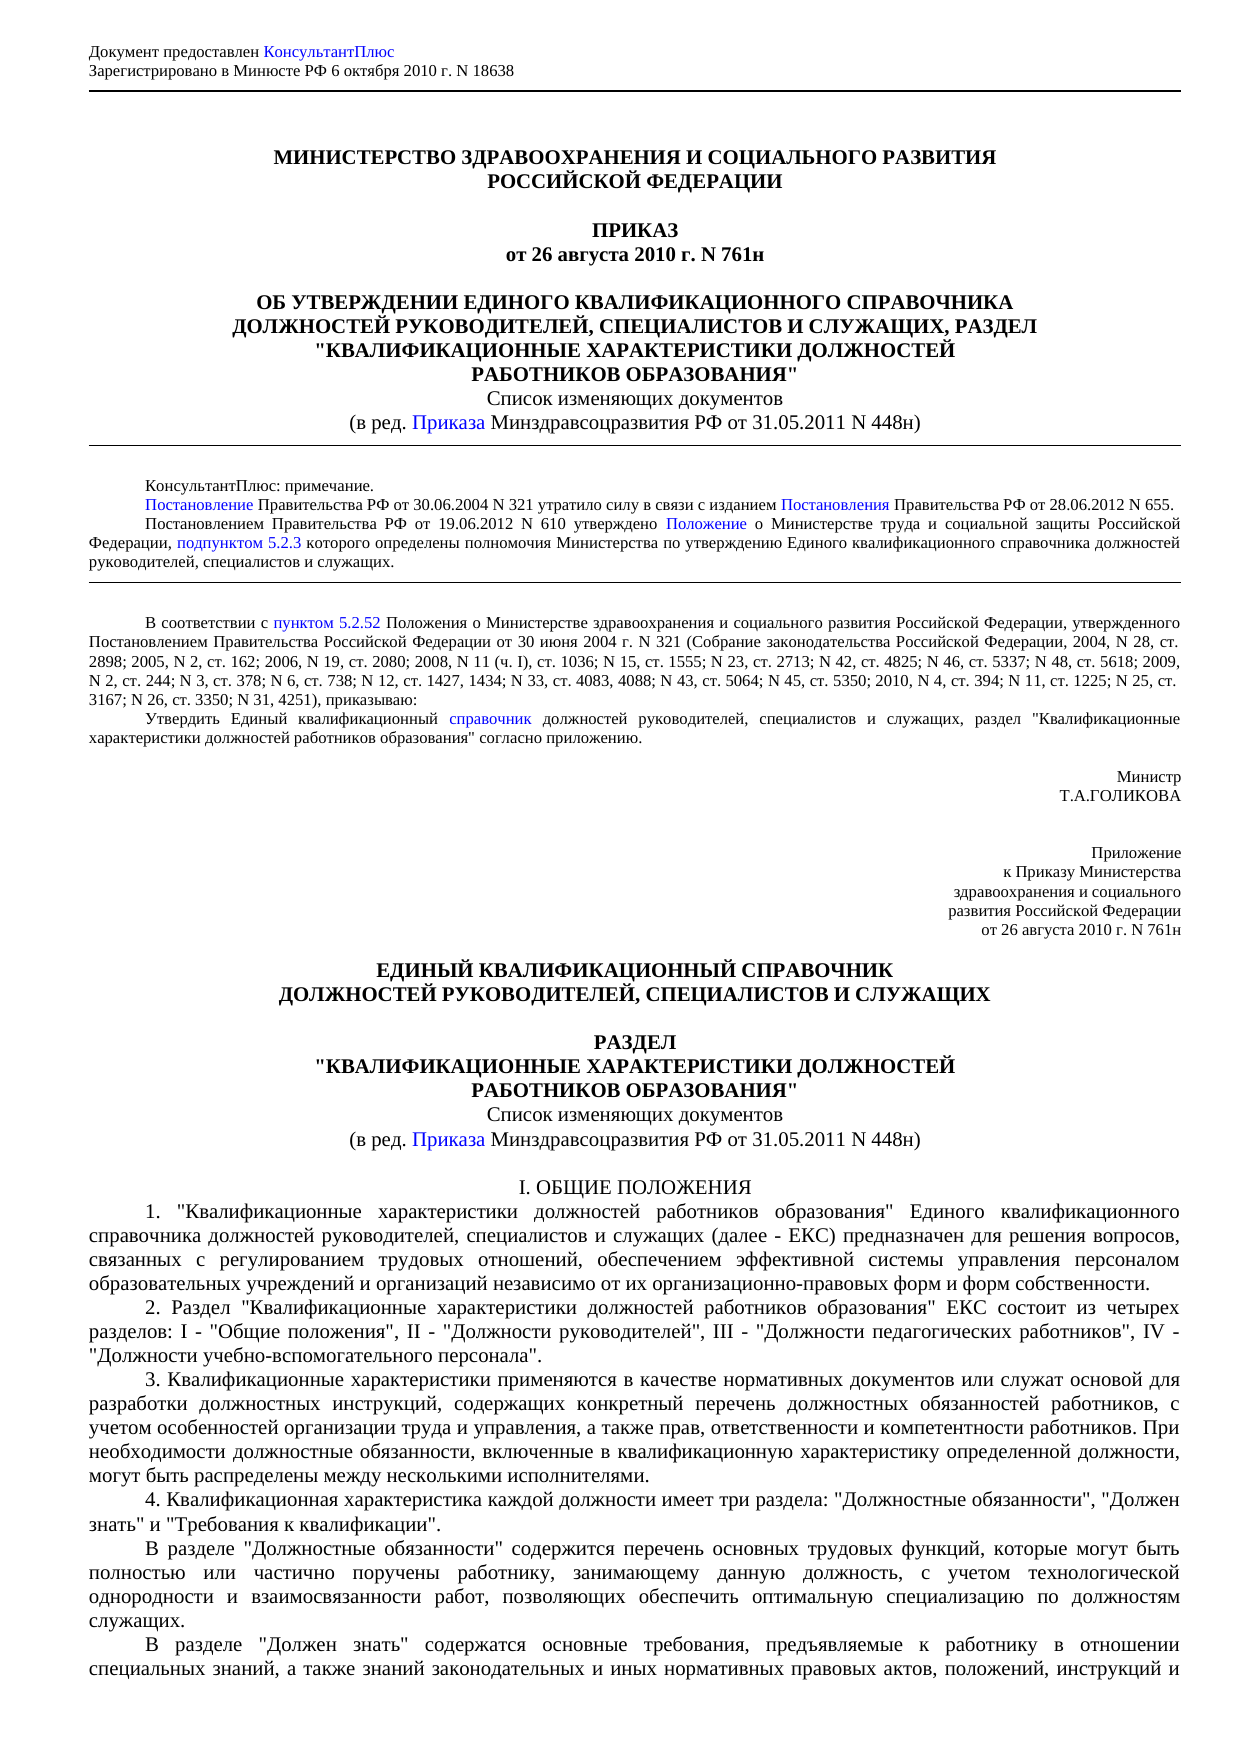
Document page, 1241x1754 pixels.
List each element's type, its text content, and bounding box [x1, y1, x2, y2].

text Постановление Правительства РФ от 30.06.2004 N 321 утратило силу в связи с изданием Постановления Правительства РФ от 28.06.2012 N 655. [89, 495, 1181, 514]
text (в ред. Приказа Минздравсоцразвития РФ от 31.05.2011 N 448н) [89, 410, 1181, 434]
title РОССИЙСКОЙ ФЕДЕРАЦИИ [89, 169, 1181, 193]
title ДОЛЖНОСТЕЙ РУКОВОДИТЕЛЕЙ, СПЕЦИАЛИСТОВ И СЛУЖАЩИХ, РАЗДЕЛ [89, 314, 1181, 338]
title от 26 августа 2010 г. N 761н [89, 242, 1181, 266]
title ЕДИНЫЙ КВАЛИФИКАЦИОННЫЙ СПРАВОЧНИК [89, 958, 1181, 982]
text Министр [89, 766, 1181, 786]
text Список изменяющих документов [89, 1102, 1181, 1126]
text (в ред. Приказа Минздравсоцразвития РФ от 31.05.2011 N 448н) [89, 1126, 1181, 1151]
title РАБОТНИКОВ ОБРАЗОВАНИЯ" [89, 1078, 1181, 1102]
title ПРИКАЗ [89, 217, 1181, 242]
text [89, 1632, 1181, 1680]
text Постановлением Правительства РФ от 19.06.2012 N 610 утверждено Положение о Министерстве труда и социальной защиты Российской Федерации, подпунктом 5.2.3 которого определены полномочия Министерства по утверждению Единого квалификационного справочника должностей руководителей, специалистов и служащих. [89, 514, 1181, 571]
text от 26 августа 2010 г. N 761н [89, 920, 1181, 939]
text I. ОБЩИЕ ПОЛОЖЕНИЯ [89, 1174, 1181, 1199]
text Утвердить Единый квалификационный справочник должностей руководителей, специалистов и служащих, раздел "Квалификационные характеристики должностей работников образования" согласно приложению. [89, 709, 1181, 747]
text 2. Раздел "Квалификационные характеристики должностей работников образования" ЕКС состоит из четырех разделов: I - "Общие положения", II - "Должности руководителей", III - "Должности педагогических работников", IV - "Должности учебно-вспомогательного персонала". [89, 1295, 1181, 1367]
title МИНИСТЕРСТВО ЗДРАВООХРАНЕНИЯ И СОЦИАЛЬНОГО РАЗВИТИЯ [89, 145, 1181, 169]
text Список изменяющих документов [89, 386, 1181, 410]
text В соответствии с пунктом 5.2.52 Положения о Министерстве здравоохранения и социального развития Российской Федерации, утвержденного Постановлением Правительства Российской Федерации от 30 июня 2004 г. N 321 (Собрание законодательства Российской Федерации, 2004, N 28, ст. 2898; 2005, N 2, ст. 162; 2006, N 19, ст. 2080; 2008, N 11 (ч. I), ст. 1036; N 15, ст. 1555; N 23, ст. 2713; N 42, ст. 4825; N 46, ст. 5337; N 48, ст. 5618; 2009, N 2, ст. 244; N 3, ст. 378; N 6, ст. 738; N 12, ст. 1427, 1434; N 33, ст. 4083, 4088; N 43, ст. 5064; N 45, ст. 5350; 2010, N 4, ст. 394; N 11, ст. 1225; N 25, ст. 3167; N 26, ст. 3350; N 31, 4251), приказываю: [89, 613, 1181, 709]
text Т.А.ГОЛИКОВА [89, 786, 1181, 805]
text 1. "Квалификационные характеристики должностей работников образования" Единого квалификационного справочника должностей руководителей, специалистов и служащих (далее - ЕКС) предназначен для решения вопросов, связанных с регулированием трудовых отношений, обеспечением эффективной системы управления персоналом образовательных учреждений и организаций независимо от их организационно-правовых форм и форм собственности. [89, 1199, 1181, 1295]
text развития Российской Федерации [89, 901, 1181, 920]
title РАБОТНИКОВ ОБРАЗОВАНИЯ" [89, 362, 1181, 386]
text здравоохранения и социального [89, 881, 1181, 901]
title ОБ УТВЕРЖДЕНИИ ЕДИНОГО КВАЛИФИКАЦИОННОГО СПРАВОЧНИКА [89, 290, 1181, 314]
title ДОЛЖНОСТЕЙ РУКОВОДИТЕЛЕЙ, СПЕЦИАЛИСТОВ И СЛУЖАЩИХ [89, 982, 1181, 1006]
text Приложение [89, 843, 1181, 862]
text 3. Квалификационные характеристики применяются в качестве нормативных документов или служат основой для разработки должностных инструкций, содержащих конкретный перечень должностных обязанностей работников, с учетом особенностей организации труда и управления, а также прав, ответственности и компетентности работников. При необходимости должностные обязанности, включенные в квалификационную характеристику определенной должности, могут быть распределены между несколькими исполнителями. [89, 1367, 1181, 1487]
title "КВАЛИФИКАЦИОННЫЕ ХАРАКТЕРИСТИКИ ДОЛЖНОСТЕЙ [89, 1054, 1181, 1078]
text 4. Квалификационная характеристика каждой должности имеет три раздела: "Должностные обязанности", "Должен знать" и "Требования к квалификации". [89, 1487, 1181, 1536]
title "КВАЛИФИКАЦИОННЫЕ ХАРАКТЕРИСТИКИ ДОЛЖНОСТЕЙ [89, 338, 1181, 362]
text КонсультантПлюс: примечание. [89, 476, 1181, 495]
text В разделе "Должностные обязанности" содержится перечень основных трудовых функций, которые могут быть полностью или частично поручены работнику, занимающему данную должность, с учетом технологической однородности и взаимосвязанности работ, позволяющих обеспечить оптимальную специализацию по должностям служащих. [89, 1536, 1181, 1632]
title РАЗДЕЛ [89, 1030, 1181, 1054]
text к Приказу Министерства [89, 862, 1181, 881]
title Документ предоставлен КонсультантПлюс Зарегистрировано в Минюсте РФ 6 октября 2010 г. N 18638 [89, 41, 1181, 80]
